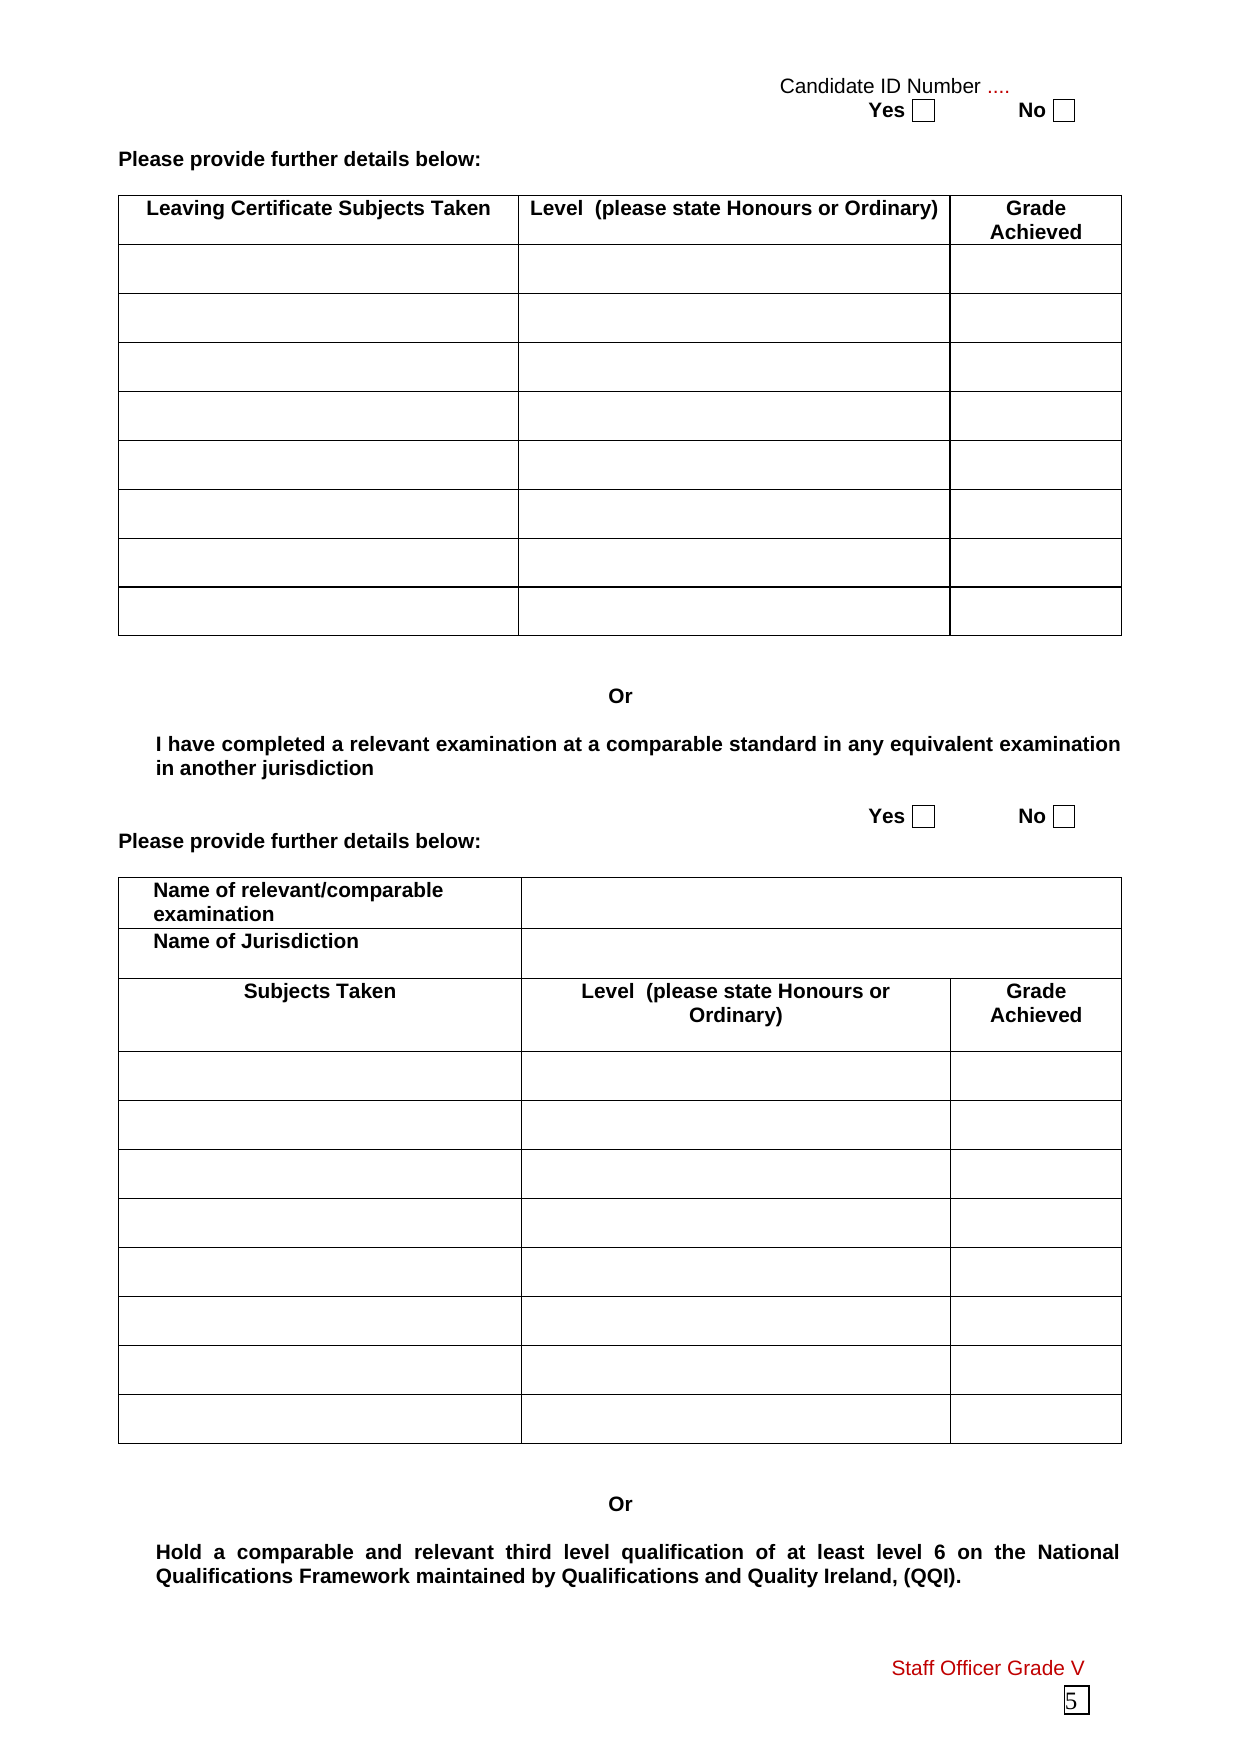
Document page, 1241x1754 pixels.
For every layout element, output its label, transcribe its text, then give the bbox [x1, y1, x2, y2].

table_cell [522, 1150, 950, 1198]
table_cell [119, 588, 518, 635]
table_cell [519, 245, 949, 293]
text Please provide further details below: [118, 146, 1122, 171]
table_cell [951, 441, 1121, 488]
table_cell [951, 1150, 1121, 1198]
table_cell [119, 1101, 521, 1149]
text Yes No [793, 98, 1122, 122]
table_cell [951, 392, 1121, 439]
table_cell [119, 343, 518, 391]
table_header Level (please state Honours or Ordinary) [519, 196, 949, 244]
text Yes No [793, 804, 1122, 828]
table_cell [119, 1150, 521, 1198]
text Please provide further details below: [118, 828, 1122, 853]
table_cell [119, 1395, 521, 1443]
table_cell [119, 392, 518, 439]
text Or [118, 684, 1122, 708]
table_cell [522, 1101, 950, 1149]
table_cell [119, 490, 518, 537]
table_cell [951, 588, 1121, 635]
table_cell [519, 539, 949, 586]
table_cell Level (please state Honours or Ordinary) [522, 979, 950, 1051]
table_cell [951, 1052, 1121, 1100]
table_cell Grade Achieved [951, 979, 1121, 1051]
table_cell [519, 294, 949, 342]
table_cell [519, 441, 949, 488]
table_cell [119, 1297, 521, 1345]
table_cell [522, 1052, 950, 1100]
table_cell [519, 343, 949, 391]
table_cell Subjects Taken [119, 979, 521, 1051]
table_header Leaving Certificate Subjects Taken [119, 196, 518, 244]
table_cell [951, 1346, 1121, 1394]
table_cell [951, 294, 1121, 342]
table_header Grade Achieved [951, 196, 1121, 244]
table_cell [519, 490, 949, 537]
table_cell [119, 1199, 521, 1247]
table_cell [522, 1395, 950, 1443]
table_cell [951, 1101, 1121, 1149]
table_cell [951, 1297, 1121, 1345]
table_cell [519, 588, 949, 635]
table_cell [951, 245, 1121, 293]
table_header Name of relevant/comparable examination [119, 878, 521, 927]
text Or [118, 1492, 1122, 1516]
table_cell [522, 1297, 950, 1345]
table_cell [119, 1052, 521, 1100]
table_cell [951, 490, 1121, 537]
table_cell [519, 392, 949, 439]
table_header [522, 878, 1121, 927]
table_cell Name of Jurisdiction [119, 929, 521, 978]
table_cell [119, 1346, 521, 1394]
table_cell [119, 539, 518, 586]
table_cell [951, 343, 1121, 391]
table_cell [951, 1395, 1121, 1443]
table_cell [522, 1248, 950, 1296]
text Hold a comparable and relevant third level qualification of at least level 6 on the National Qualifications Framework maintained by Qualifications and Quality Ireland, (QQI). [156, 1539, 1122, 1587]
table_cell [522, 929, 1121, 978]
table_cell [951, 539, 1121, 586]
table_cell [119, 1248, 521, 1296]
table_cell [951, 1248, 1121, 1296]
table_cell [119, 441, 518, 488]
table_cell [522, 1199, 950, 1247]
table_cell [119, 294, 518, 342]
table_cell [522, 1346, 950, 1394]
table_cell [119, 245, 518, 293]
table_cell [951, 1199, 1121, 1247]
text I have completed a relevant examination at a comparable standard in any equivalent examination in another jurisdiction [156, 732, 1122, 780]
